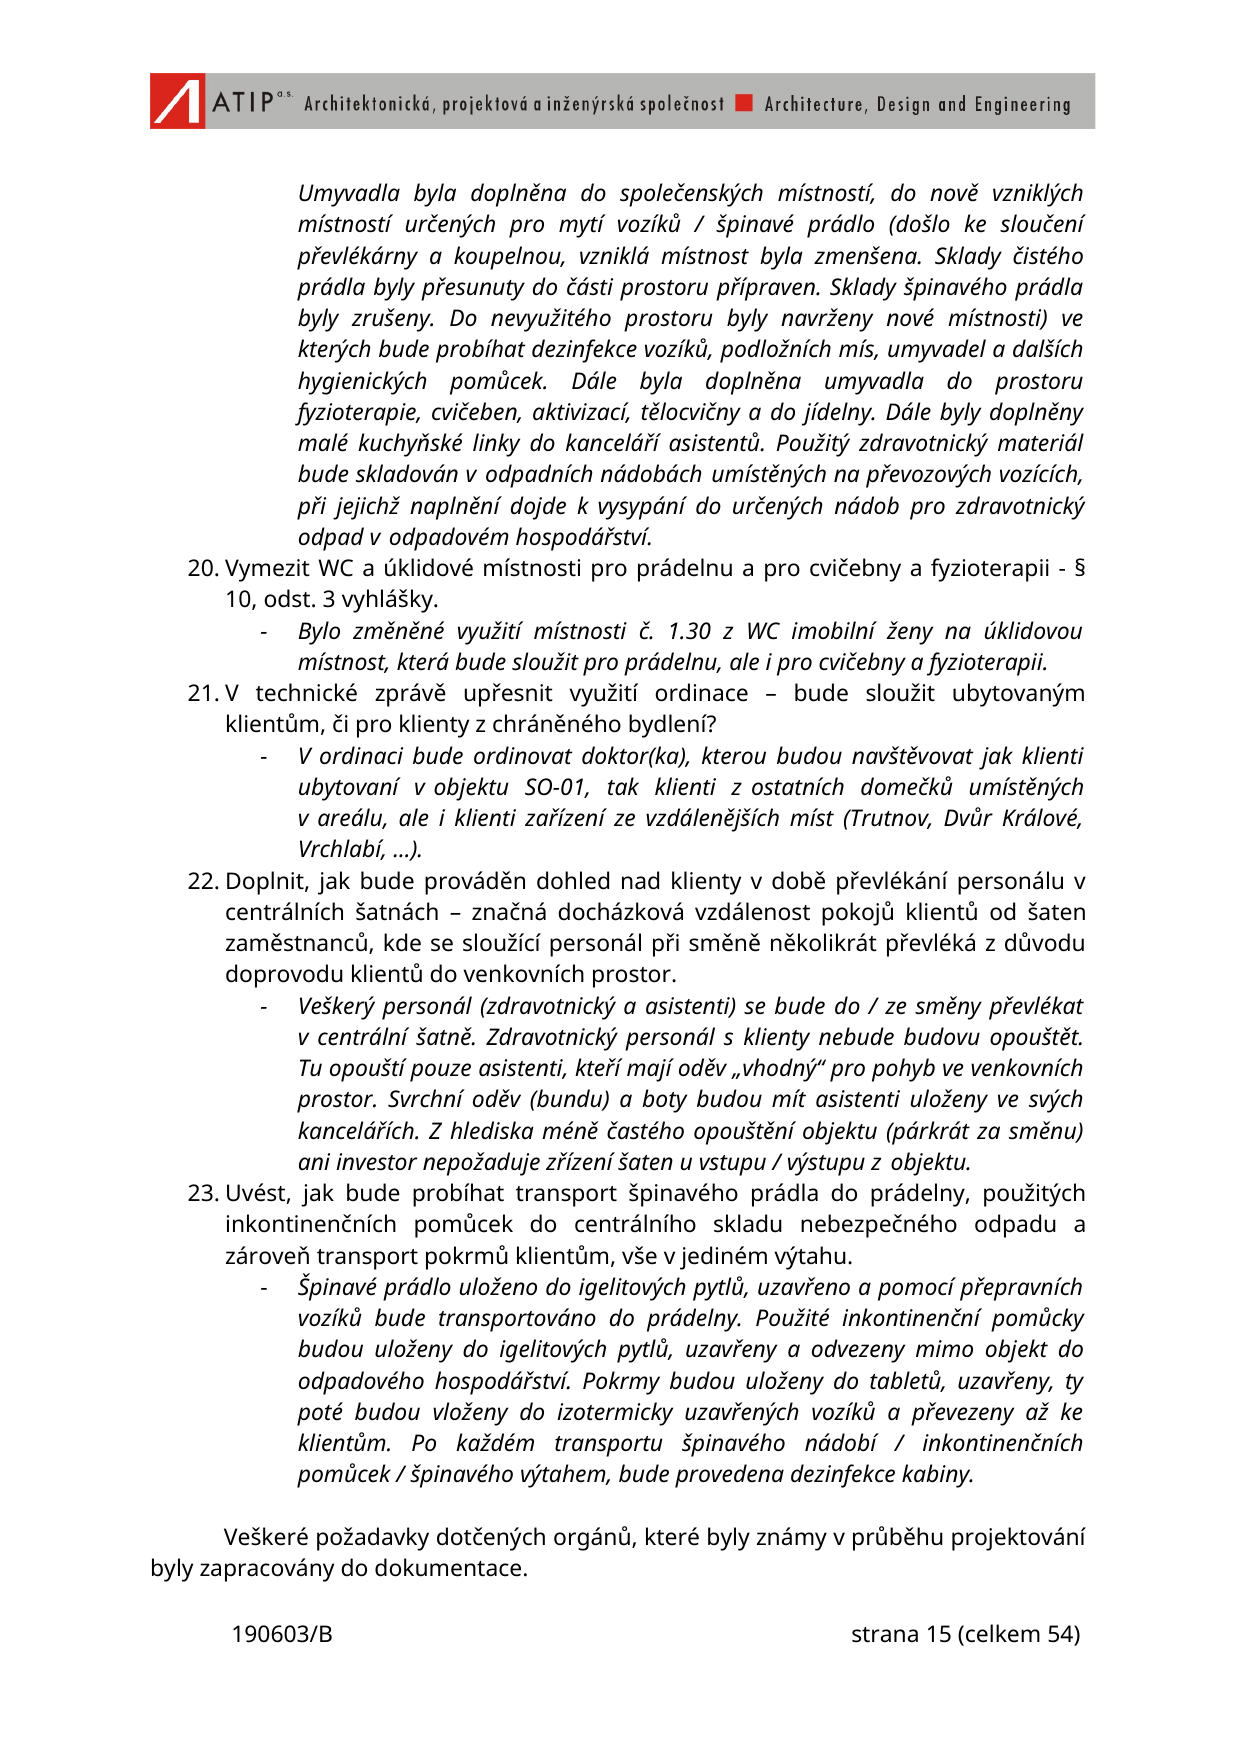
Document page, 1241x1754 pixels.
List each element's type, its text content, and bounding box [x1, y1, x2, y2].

list Doplnit, jak bude prováděn dohled nad klienty v době převlékání personálu v centrálních šatnách – značná docházková vzdálenost pokojů klientů od šaten zaměstnanců, kde se sloužící personál při směně několikrát převléká z důvodu doprovodu klientů do venkovních prostor. [187, 865, 1087, 990]
picture [150, 73, 1096, 129]
list Uvést, jak bude probíhat transport špinavého prádla do prádelny, použitých inkontinenčních pomůcek do centrálního skladu nebezpečného odpadu a zároveň transport pokrmů klientům, vše v jediném výtahu. [187, 1177, 1087, 1271]
list Umyvadla byla doplněna do společenských místností, do nově vzniklých místností určených pro mytí vozíků / špinavé prádlo (došlo ke sloučení převlékárny a koupelnou, vzniklá místnost byla zmenšena. Sklady čistého prádla byly přesunuty do části prostoru přípraven. Sklady špinavého prádla byly zrušeny. Do nevyužitého prostoru byly navrženy nové místnosti) ve kterých bude probíhat dezinfekce vozíků, podložních mís, umyvadel a dalších hygienických pomůcek. Dále byla doplněna umyvadla do prostoru fyzioterapie, cvičeben, aktivizací, tělocvičny a do jídelny. Dále byly doplněny malé kuchyňské linky do kanceláří asistentů. Použitý zdravotnický materiál bude skladován v odpadních nádobách umístěných na převozových vozících, při jejichž naplnění dojde k vysypání do určených nádob pro zdravotnický odpad v odpadovém hospodářství. [298, 177, 1087, 552]
list Veškerý personál (zdravotnický a asistenti) se bude do / ze směny převlékat v centrální šatně. Zdravotnický personál s klienty nebude budovu opouštět. Tu opouští pouze asistenti, kteří mají oděv „vhodný“ pro pohyb ve venkovních prostor. Svrchní oděv (bundu) a boty budou mít asistenti uloženy ve svých kancelářích. Z hlediska méně častého opouštění objektu (párkrát za směnu) ani investor nepožaduje zřízení šaten u vstupu / výstupu z objektu. [260, 990, 1087, 1177]
text Veškeré požadavky dotčených orgánů, které byly známy v průběhu projektování byly zapracovány do dokumentace. [150, 1521, 1087, 1583]
list Špinavé prádlo uloženo do igelitových pytlů, uzavřeno a pomocí přepravních vozíků bude transportováno do prádelny. Použité inkontinenční pomůcky budou uloženy do igelitových pytlů, uzavřeny a odvezeny mimo objekt do odpadového hospodářství. Pokrmy budou uloženy do tabletů, uzavřeny, ty poté budou vloženy do izotermicky uzavřených vozíků a převezeny až ke klientům. Po každém transportu špinavého nádobí / inkontinenčních pomůcek / špinavého výtahem, bude provedena dezinfekce kabiny. [260, 1271, 1087, 1490]
list V technické zprávě upřesnit využití ordinace – bude sloužit ubytovaným klientům, či pro klienty z chráněného bydlení? [187, 677, 1087, 740]
list Bylo změněné využití místnosti č. 1.30 z WC imobilní ženy na úklidovou místnost, která bude sloužit pro prádelnu, ale i pro cvičebny a fyzioterapii. [260, 615, 1087, 677]
list Vymezit WC a úklidové místnosti pro prádelnu a pro cvičebny a fyzioterapii - § 10, odst. 3 vyhlášky. [187, 552, 1087, 615]
list V ordinaci bude ordinovat doktor(ka), kterou budou navštěvovat jak klienti ubytovaní v objektu SO-01, tak klienti z ostatních domečků umístěných v areálu, ale i klienti zařízení ze vzdálenějších míst (Trutnov, Dvůr Králové, Vrchlabí, ...). [260, 740, 1087, 865]
